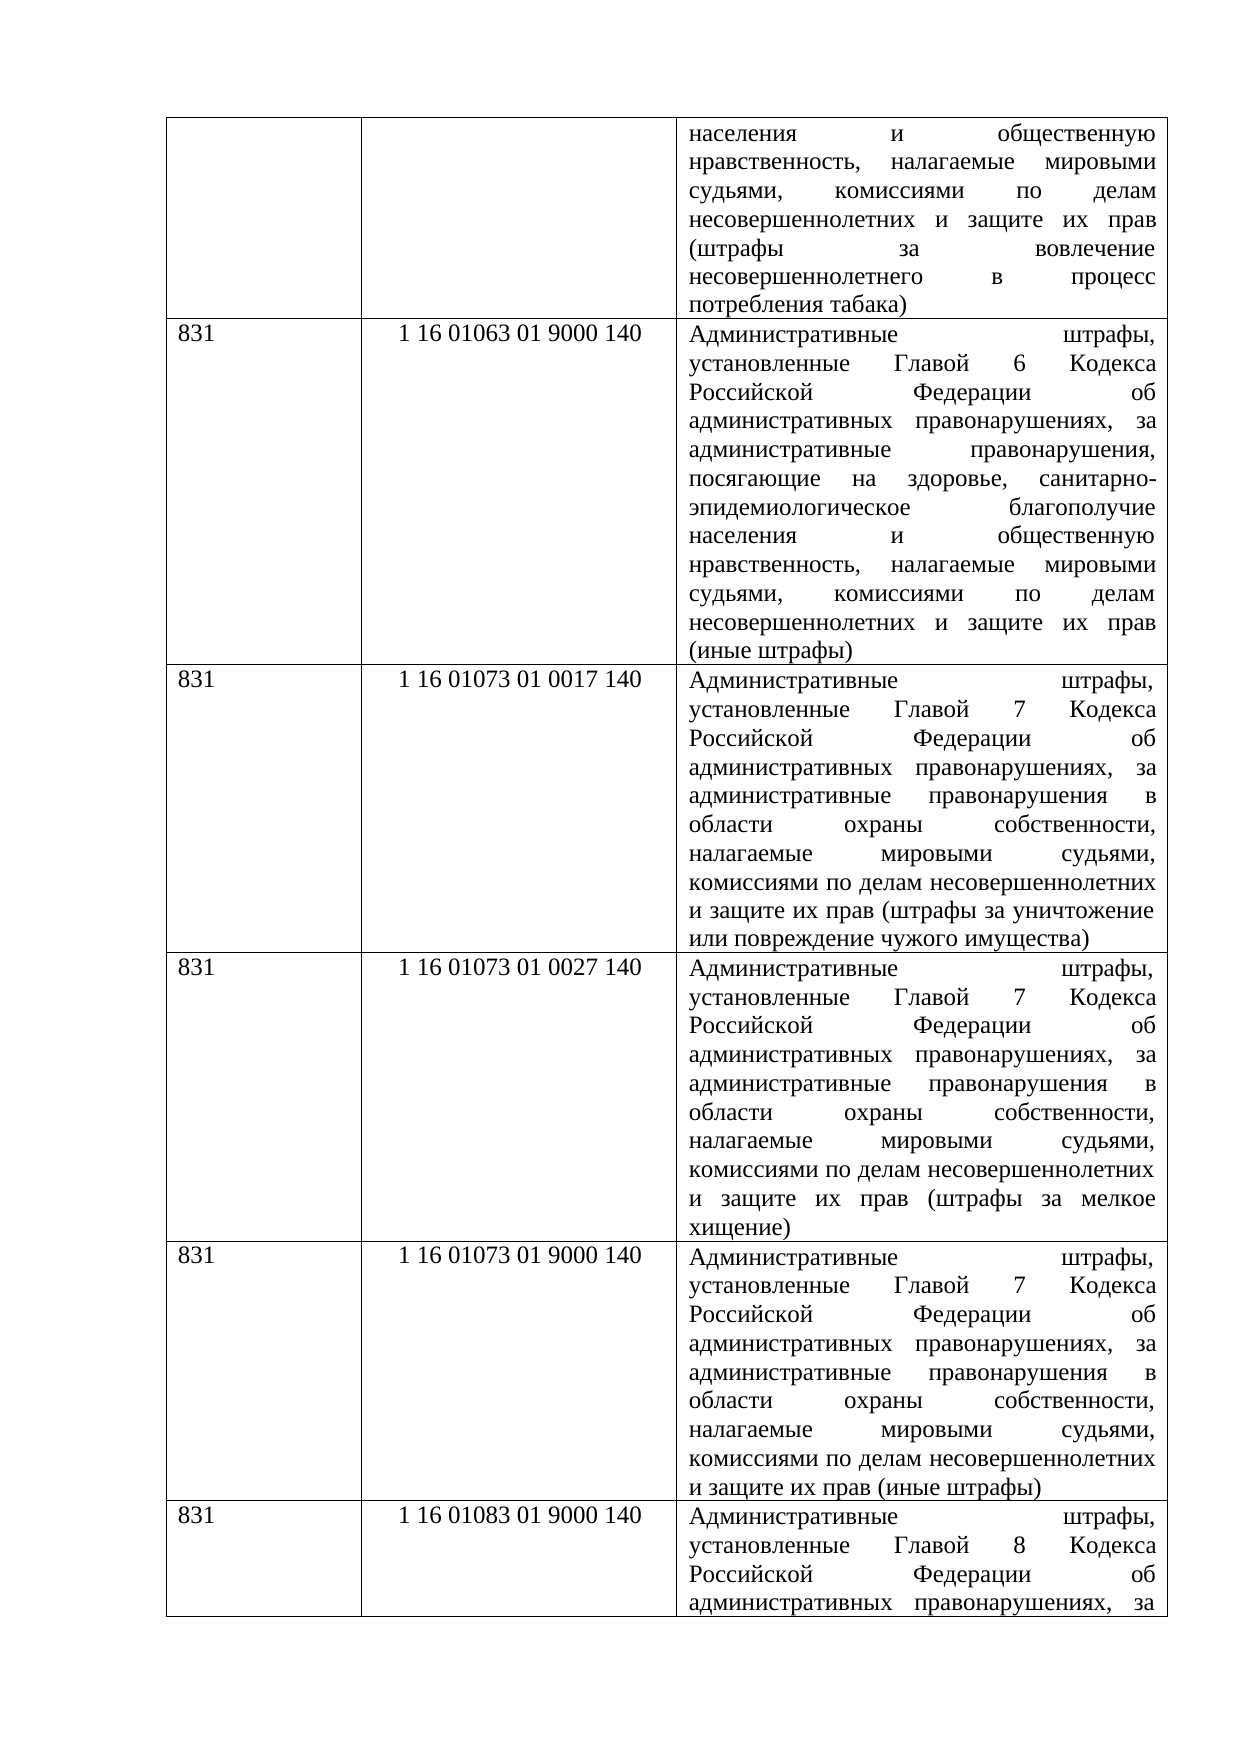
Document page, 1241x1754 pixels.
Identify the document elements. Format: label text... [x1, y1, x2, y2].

table_cell Административные штрафы, установленные Главой 8 Кодекса Российской Федерации об административных правонарушениях, за [677, 1501, 1167, 1616]
table_cell 831 [167, 1501, 361, 1616]
table_cell 1 16 01073 01 0017 140 [362, 665, 676, 952]
table_cell 831 [167, 319, 361, 664]
table_header [362, 118, 676, 318]
table_cell 831 [167, 1242, 361, 1500]
table_cell Административные штрафы, установленные Главой 7 Кодекса Российской Федерации об административных правонарушениях, за административные правонарушения в области охраны собственности, налагаемые мировыми судьями, комиссиями по делам несовершеннолетних и защите их прав (штрафы за уничтожение или повреждение чужого имущества) [677, 665, 1167, 952]
table_cell 1 16 01083 01 9000 140 [362, 1501, 676, 1616]
table_cell 1 16 01063 01 9000 140 [362, 319, 676, 664]
table_cell Административные штрафы, установленные Главой 6 Кодекса Российской Федерации об административных правонарушениях, за административные правонарушения, посягающие на здоровье, санитарно- эпидемиологическое благополучие населения и общественную нравственность, налагаемые мировыми судьями, комиссиями по делам несовершеннолетних и защите их прав (иные штрафы) [677, 319, 1167, 664]
table_cell 1 16 01073 01 9000 140 [362, 1242, 676, 1500]
table_cell Административные штрафы, установленные Главой 7 Кодекса Российской Федерации об административных правонарушениях, за административные правонарушения в области охраны собственности, налагаемые мировыми судьями, комиссиями по делам несовершеннолетних и защите их прав (иные штрафы) [677, 1242, 1167, 1500]
table_header [167, 118, 361, 318]
table_cell 831 [167, 953, 361, 1241]
table_header населения и общественную нравственность, налагаемые мировыми судьями, комиссиями по делам несовершеннолетних и защите их прав (штрафы за вовлечение несовершеннолетнего в процесс потребления табака) [677, 118, 1167, 318]
table_cell Административные штрафы, установленные Главой 7 Кодекса Российской Федерации об административных правонарушениях, за административные правонарушения в области охраны собственности, налагаемые мировыми судьями, комиссиями по делам несовершеннолетних и защите их прав (штрафы за мелкое хищение) [677, 953, 1167, 1241]
table_cell 1 16 01073 01 0027 140 [362, 953, 676, 1241]
table_cell 831 [167, 665, 361, 952]
